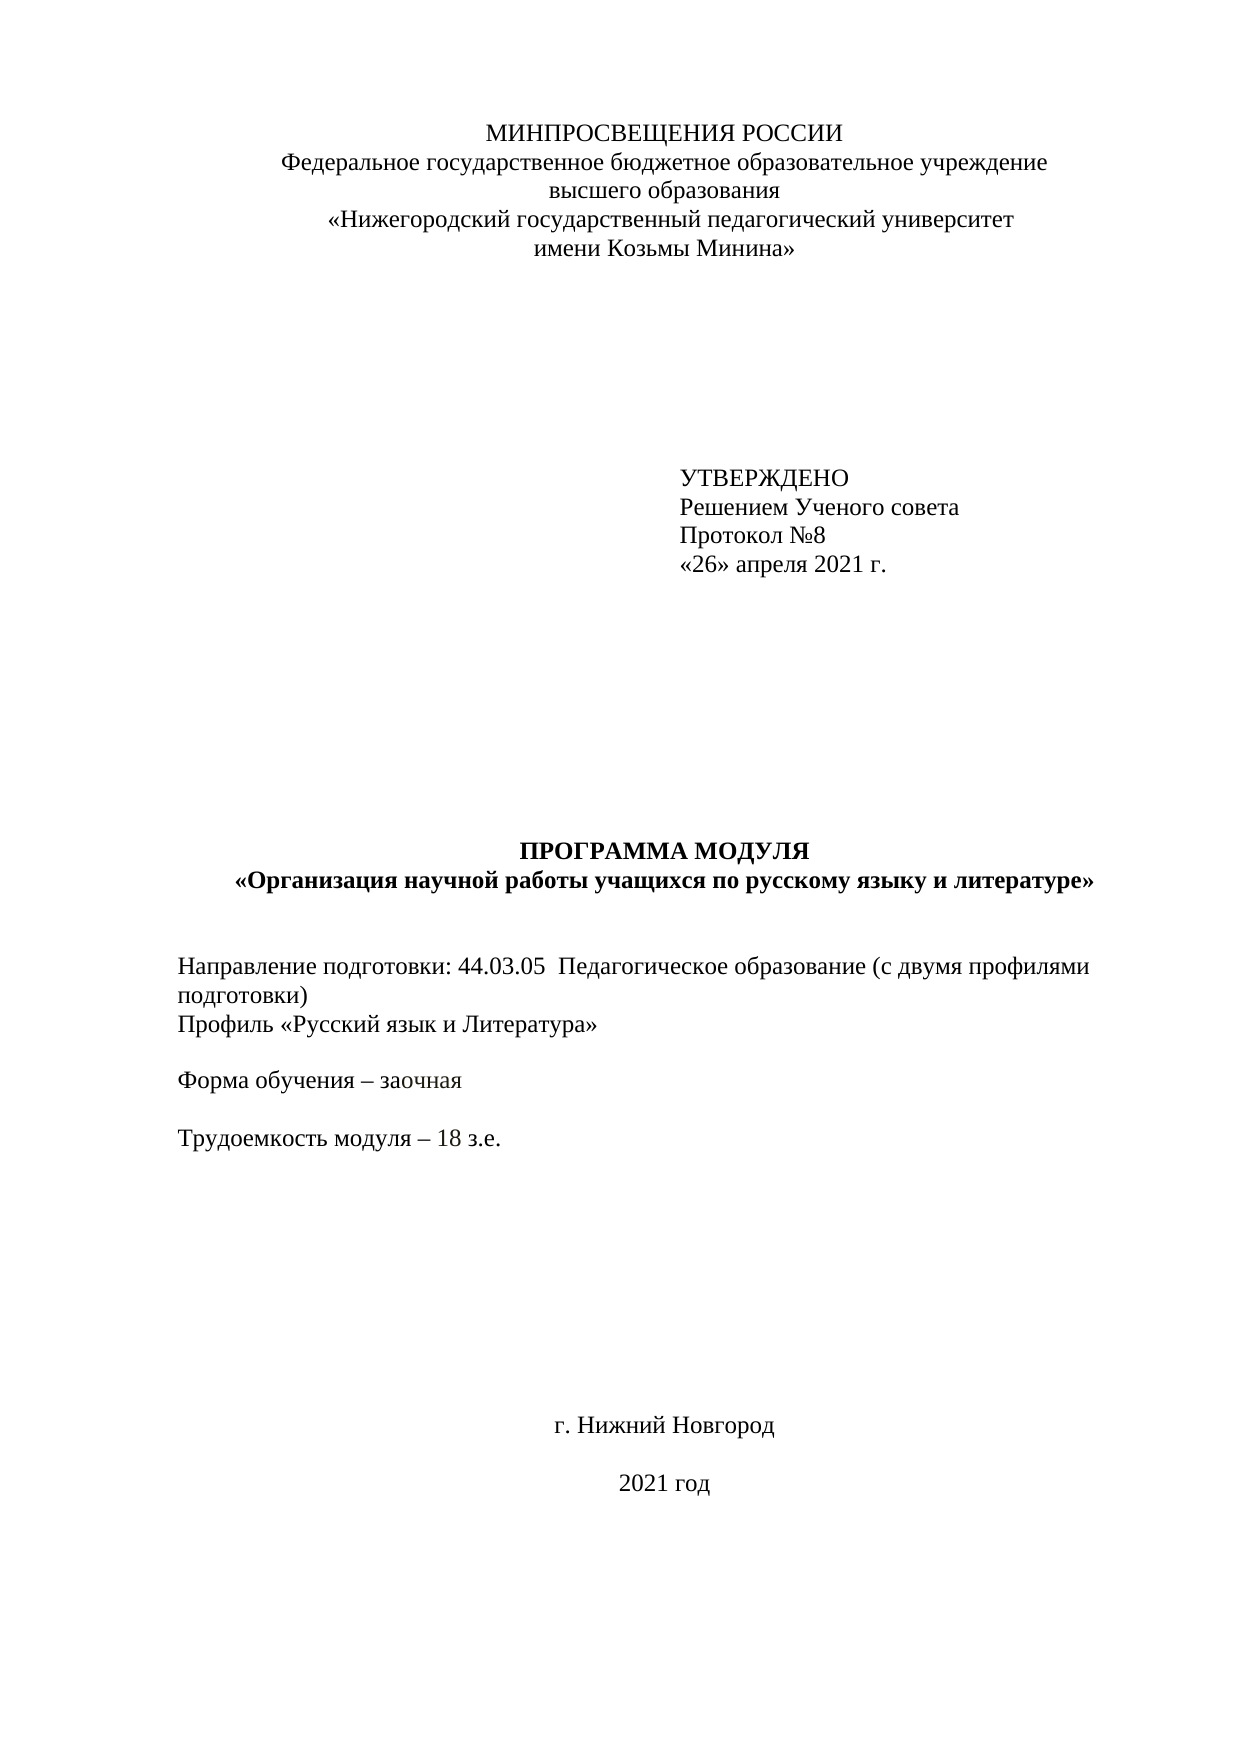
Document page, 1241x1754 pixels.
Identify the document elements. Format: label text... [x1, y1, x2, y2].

text г. Нижний Новгород [177, 1410, 1152, 1439]
text МИНПРОСВЕЩЕНИЯ РОССИИ [177, 118, 1152, 147]
text Протокол №8 [679, 521, 1152, 549]
text имени Козьмы Минина» [177, 233, 1152, 262]
text высшего образования [177, 176, 1152, 204]
text Форма обучения – заочная [177, 1065, 1152, 1094]
text Профиль «Русский язык и Литература» [177, 1009, 1152, 1037]
text Направление подготовки: 44.03.05 Педагогическое образование (с двумя профилями подготовки) [177, 951, 1152, 1009]
text «26» апреля 2021 г. [679, 549, 1152, 578]
text 2021 год [177, 1468, 1152, 1497]
text «Нижегородский государственный педагогический университет [177, 204, 1152, 233]
text Федеральное государственное бюджетное образовательное учреждение [177, 147, 1152, 176]
text «Организация научной работы учащихся по русскому языку и литературе» [177, 865, 1152, 894]
text УТВЕРЖДЕНО [679, 463, 1152, 492]
text Трудоемкость модуля – 18 з.е. [177, 1123, 1152, 1152]
text программа модуля [177, 836, 1152, 865]
text Решением Ученого совета [679, 492, 1152, 521]
